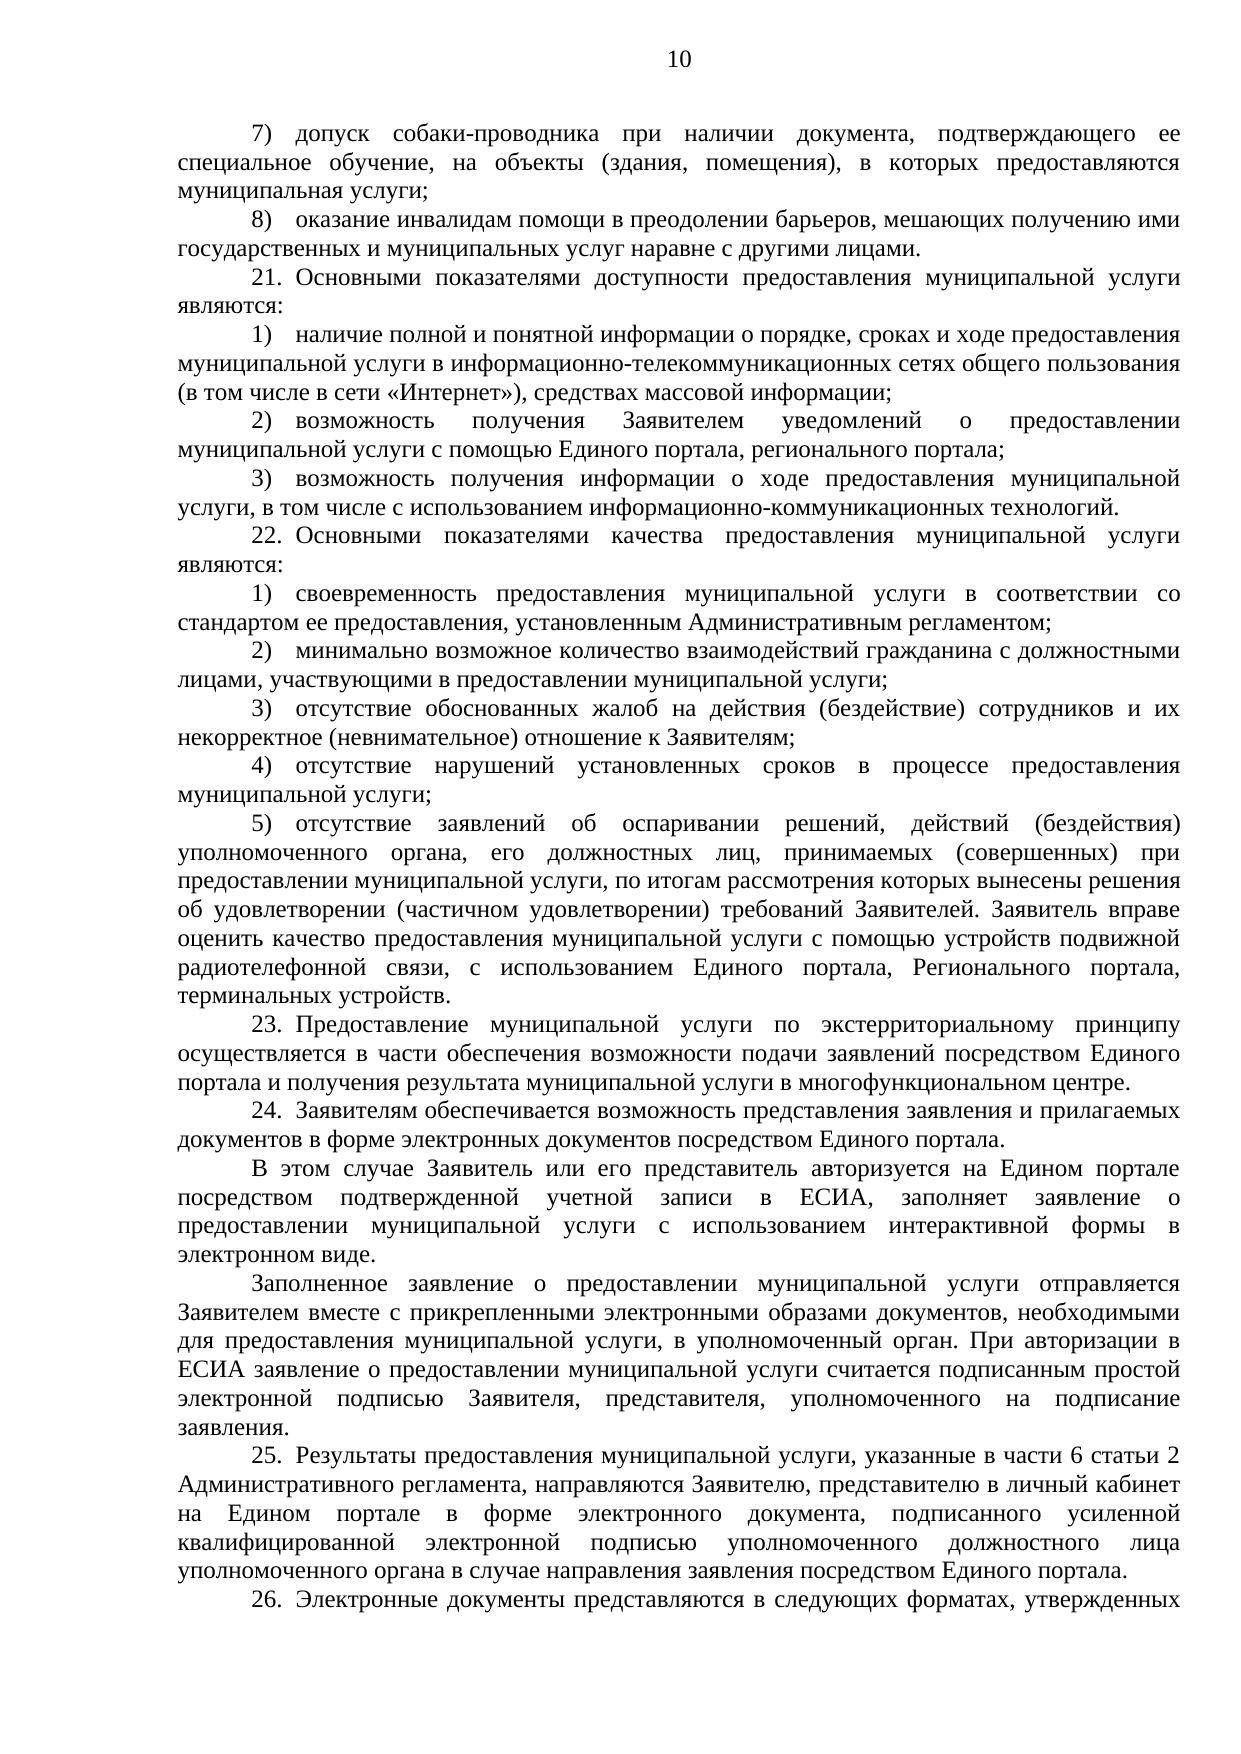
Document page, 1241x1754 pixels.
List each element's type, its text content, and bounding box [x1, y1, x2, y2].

text В этом случае Заявитель или его представитель авторизуется на Едином портале посредством подтвержденной учетной записи в ЕСИА, заполняет заявление о предоставлении муниципальной услуги с использованием интерактивной формы в электронном виде. [177, 1153, 1181, 1268]
text 24. Заявителям обеспечивается возможность представления заявления и прилагаемых документов в форме электронных документов посредством Единого портала. [177, 1096, 1181, 1153]
list отсутствие заявлений об оспаривании решений, действий (бездействия) уполномоченного органа, его должностных лиц, принимаемых (совершенных) при предоставлении муниципальной услуги, по итогам рассмотрения которых вынесены решения об удовлетворении (частичном удовлетворении) требований Заявителей. Заявитель вправе оценить качество предоставления муниципальной услуги с помощью устройств подвижной радиотелефонной связи, с использованием Единого портала, Регионального портала, терминальных устройств. [177, 808, 1181, 1009]
list возможность получения информации о ходе предоставления муниципальной услуги, в том числе с использованием информационно-коммуникационных технологий. [177, 463, 1181, 521]
list минимально возможное количество взаимодействий гражданина с должностными лицами, участвующими в предоставлении муниципальной услуги; [177, 636, 1181, 693]
list возможность получения Заявителем уведомлений о предоставлении муниципальной услуги с помощью Единого портала, регионального портала; [177, 406, 1181, 463]
text 23. Предоставление муниципальной услуги по экстерриториальному принципу осуществляется в части обеспечения возможности подачи заявлений посредством Единого портала и получения результата муниципальной услуги в многофункциональном центре. [177, 1009, 1181, 1096]
list допуск собаки-проводника при наличии документа, подтверждающего ее специальное обучение, на объекты (здания, помещения), в которых предоставляются муниципальная услуги; [177, 118, 1181, 204]
list оказание инвалидам помощи в преодолении барьеров, мешающих получению ими государственных и муниципальных услуг наравне с другими лицами. [177, 204, 1181, 262]
text 22. Основными показателями качества предоставления муниципальной услуги являются: [177, 521, 1181, 578]
list отсутствие нарушений установленных сроков в процессе предоставления муниципальной услуги; [177, 751, 1181, 808]
text 25. Результаты предоставления муниципальной услуги, указанные в части 6 статьи 2 Административного регламента, направляются Заявителю, представителю в личный кабинет на Едином портале в форме электронного документа, подписанного усиленной квалифицированной электронной подписью уполномоченного должностного лица уполномоченного органа в случае направления заявления посредством Единого портала. [177, 1441, 1181, 1584]
list своевременность предоставления муниципальной услуги в соответствии со стандартом ее предоставления, установленным Административным регламентом; [177, 578, 1181, 636]
list наличие полной и понятной информации о порядке, сроках и ходе предоставления муниципальной услуги в информационно-телекоммуникационных сетях общего пользования (в том числе в сети «Интернет»), средствах массовой информации; [177, 319, 1181, 406]
text Заполненное заявление о предоставлении муниципальной услуги отправляется Заявителем вместе с прикрепленными электронными образами документов, необходимыми для предоставления муниципальной услуги, в уполномоченный орган. При авторизации в ЕСИА заявление о предоставлении муниципальной услуги считается подписанным простой электронной подписью Заявителя, представителя, уполномоченного на подписание заявления. [177, 1268, 1181, 1441]
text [177, 1584, 1181, 1613]
list отсутствие обоснованных жалоб на действия (бездействие) сотрудников и их некорректное (невнимательное) отношение к Заявителям; [177, 693, 1181, 751]
text 21. Основными показателями доступности предоставления муниципальной услуги являются: [177, 262, 1181, 319]
